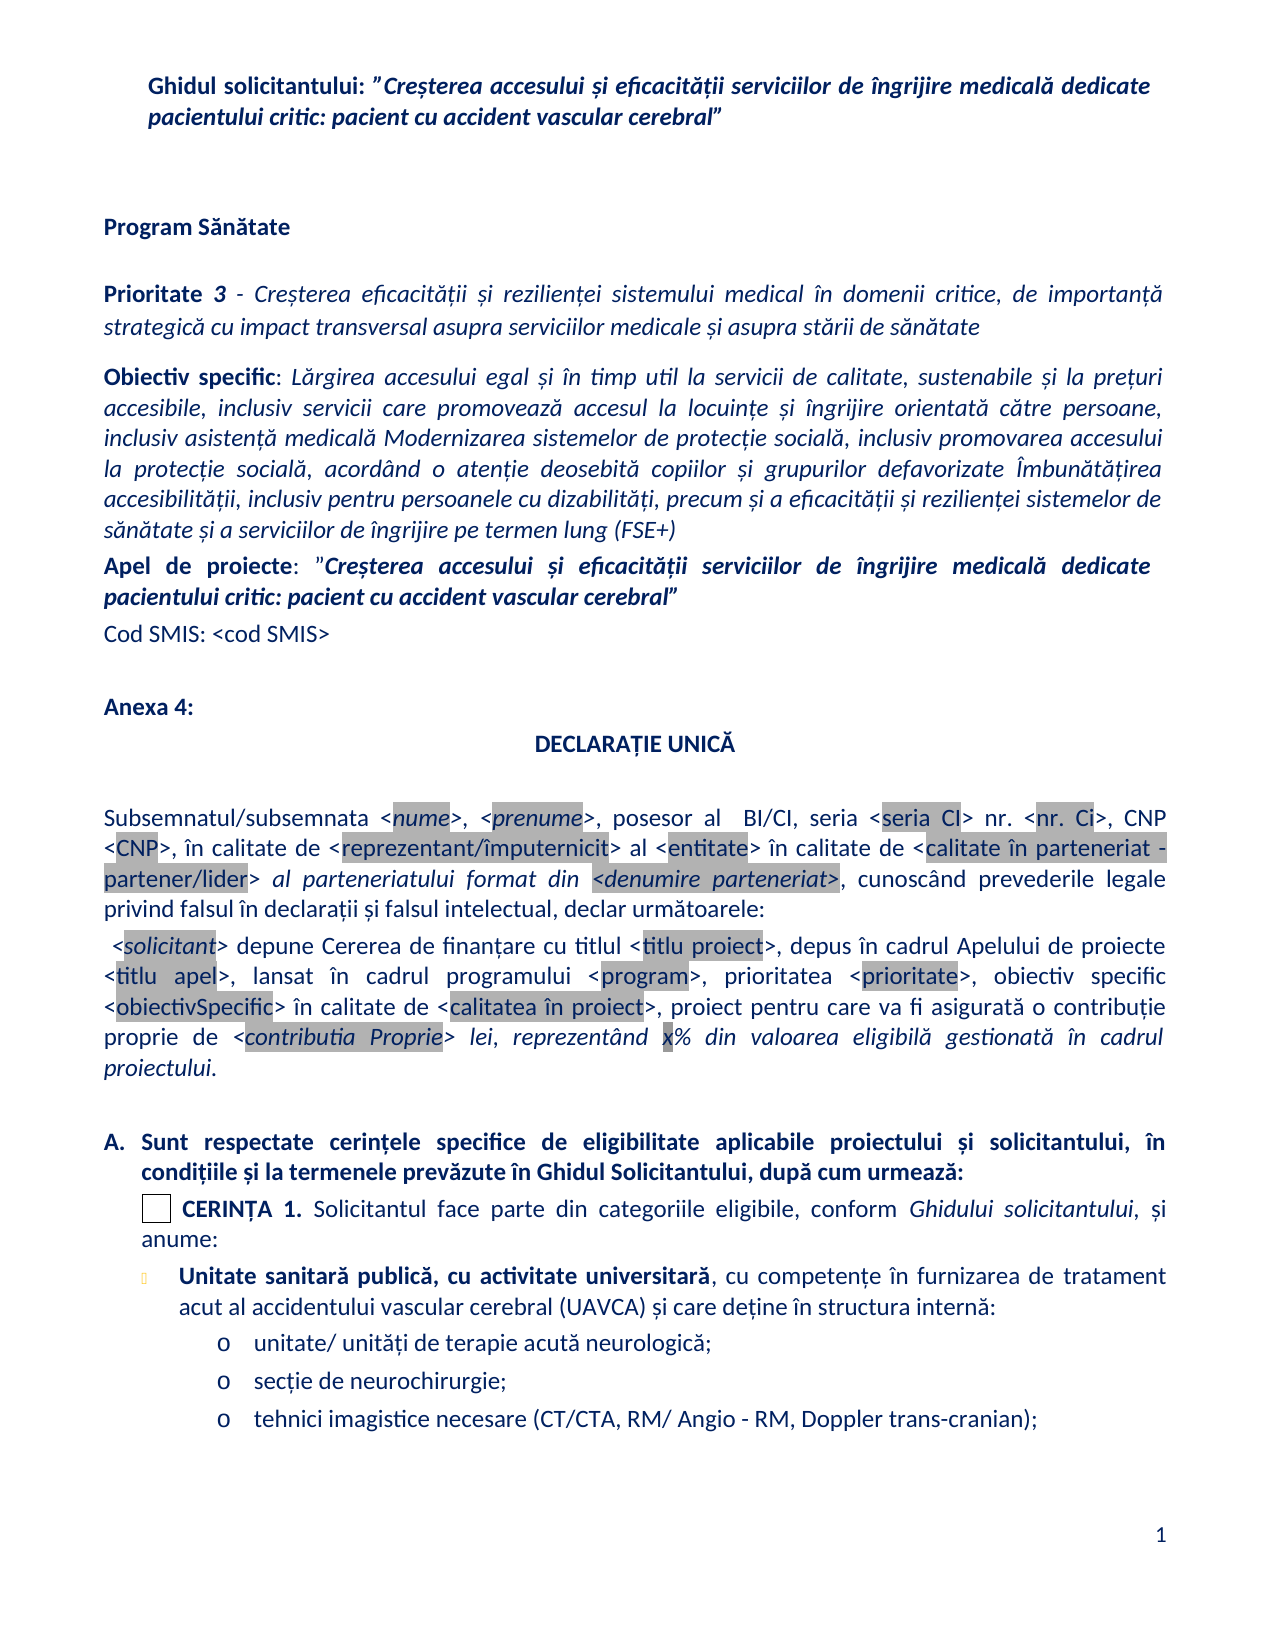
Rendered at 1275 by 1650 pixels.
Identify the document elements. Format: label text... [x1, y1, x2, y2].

text Apel de proiecte: ”Creșterea accesului și eficacității serviciilor de îngrijire medicală dedicate pacientului critic: pacient cu accident vascular cerebral” [103, 551, 1154, 612]
list unitate/ unități de terapie acută neurologică; [216, 1327, 1167, 1359]
list CERINȚA 1. Solicitantul face parte din categoriile eligibile, conform Ghidului solicitantului, și anume: [141, 1193, 1167, 1254]
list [141, 1260, 1167, 1321]
list Sunt respectate cerințele specifice de eligibilitate aplicabile proiectului și solicitantului, în condițiile și la termenele prevăzute în Ghidul Solicitantului, după cum urmează: [103, 1126, 1167, 1187]
text Obiectiv specific: Lărgirea accesului egal și în timp util la servicii de calitate, sustenabile și la prețuri accesibile, inclusiv servicii care promovează accesul la locuințe și îngrijire orientată către persoane, inclusiv asistență medicală Modernizarea sistemelor de protecție socială, inclusiv promovarea accesului la protecție socială, acordând o atenție deosebită copiilor și grupurilor defavorizate Îmbunătățirea accesibilității, inclusiv pentru persoanele cu dizabilități, precum și a eficacității și rezilienței sistemelor de sănătate și a serviciilor de îngrijire pe termen lung (FSE+) [103, 361, 1167, 544]
text Anexa 4: [103, 691, 1167, 722]
text DECLARAȚIE UNICĂ [103, 728, 1167, 759]
list secție de neurochirurgie; [216, 1366, 1167, 1397]
list tehnici imagistice necesare (CT/CTA, RM/ Angio - RM, Doppler trans-cranian); [216, 1403, 1167, 1435]
list <solicitant> depune Cererea de finanțare cu titlul <titlu proiect>, depus în cadrul Apelului de proiecte <titlu apel>, lansat în cadrul programului <program>, prioritatea <prioritate>, obiectiv specific <obiectivSpecific> în calitate de <calitatea în proiect>, proiect pentru care va fi asigurată o contribuție proprie de <contributia Proprie> lei, reprezentând x% din valoarea eligibilă gestionată în cadrul proiectului. [103, 930, 1167, 1083]
text Prioritate 3 - Creșterea eficacității și rezilienței sistemului medical în domenii critice, de importanță strategică cu impact transversal asupra serviciilor medicale și asupra stării de sănătate [103, 279, 1167, 342]
text Cod SMIS: <cod SMIS> [103, 618, 1167, 648]
text Subsemnatul/subsemnata <nume>, <prenume>, posesor al BI/CI, seria <seria CI> nr. <nr. Ci>, CNP <CNP>, în calitate de <reprezentant/împuternicit> al <entitate> în calitate de <calitate în parteneriat - partener/lider> al parteneriatului format din <denumire parteneriat>, cunoscând prevederile legale privind falsul în declarații și falsul intelectual, declar următoarele: [103, 802, 1167, 924]
text Program Sănătate [103, 211, 1167, 242]
